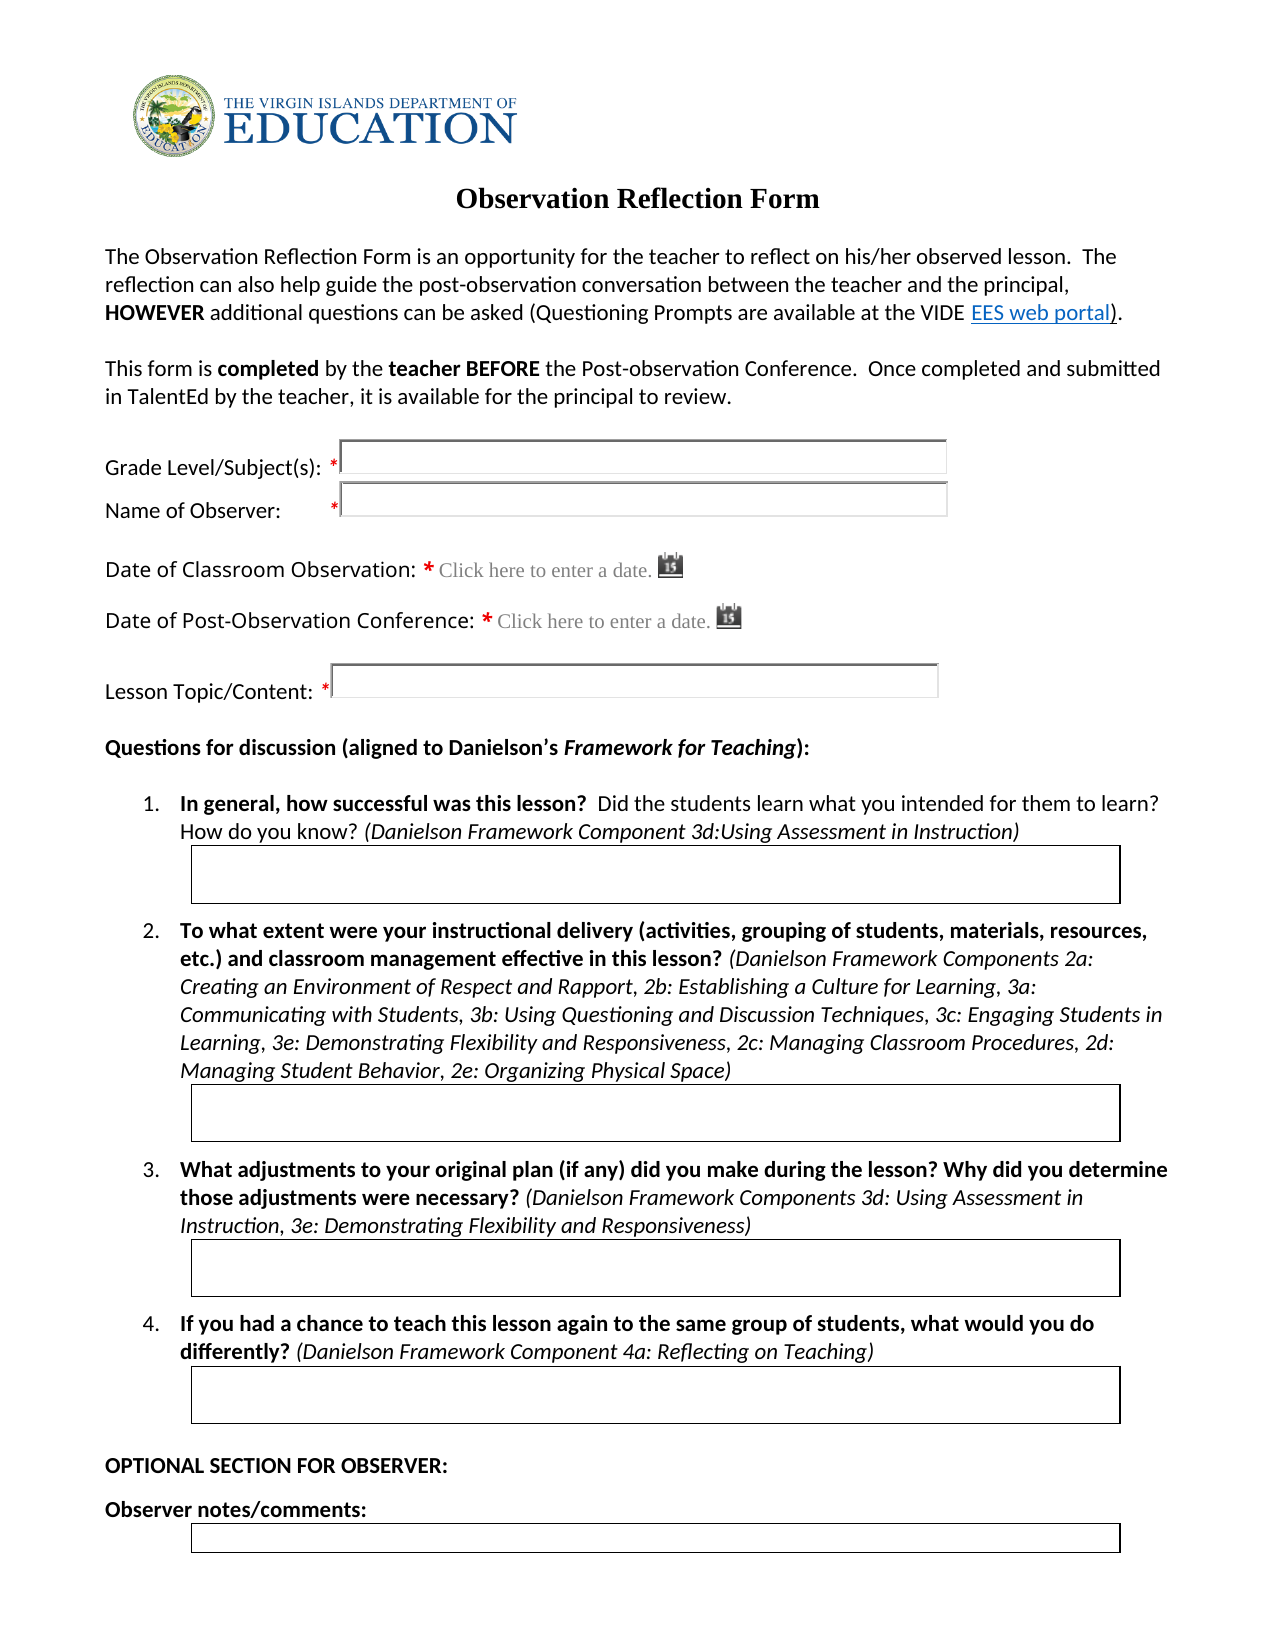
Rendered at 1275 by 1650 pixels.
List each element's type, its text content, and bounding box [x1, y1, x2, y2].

picture [716, 603, 742, 629]
text OPTIONAL SECTION FOR OBSERVER: [105, 1452, 1170, 1480]
text Lesson Topic/Content: * [105, 663, 1170, 705]
list If you had a chance to teach this lesson again to the same group of students, what would you do differently? (Danielson Framework Component 4a: Reflecting on Teaching) [142, 1309, 1170, 1366]
picture [133, 75, 521, 157]
list To what extent were your instructional delivery (activities, grouping of students, materials, resources, etc.) and classroom management effective in this lesson? (Danielson Framework Components 2a: Creating an Environment of Respect and Rapport, 2b: Establishing a Culture for Learning, 3a: Communicating with Students, 3b: Using Questioning and Discussion Techniques, 3c: Engaging Students in Learning, 3e: Demonstrating Flexibility and Responsiveness, 2c: Managing Classroom Procedures, 2d: Managing Student Behavior, 2e: Organizing Physical Space) [142, 916, 1170, 1084]
text Date of Classroom Observation: * [105, 524, 1170, 583]
table_header [192, 1240, 1119, 1296]
list What adjustments to your original plan (if any) did you make during the lesson? Why did you determine those adjustments were necessary? (Danielson Framework Components 3d: Using Assessment in Instruction, 3e: Demonstrating Flexibility and Responsiveness) [142, 1155, 1170, 1239]
text Grade Level/Subject(s): * [105, 438, 1170, 481]
text Observation Reflection Form [105, 181, 1170, 214]
text Questions for discussion (aligned to Danielson’s Framework for Teaching): [105, 733, 1170, 761]
text Observer notes/comments: [105, 1495, 1170, 1523]
table_header [192, 1524, 1119, 1552]
table_header [192, 846, 1119, 902]
text The Observation Reflection Form is an opportunity for the teacher to reflect on his/her observed lesson. The reflection can also help guide the post-observation conversation between the teacher and the principal, HOWEVER additional questions can be asked (Questioning Prompts are available at the VIDE EES web portal). [105, 242, 1170, 326]
text This form is completed by the teacher BEFORE the Post-observation Conference. Once completed and submitted in TalentEd by the teacher, it is available for the principal to review. [105, 354, 1170, 411]
text Date of Post-Observation Conference: * [105, 603, 1170, 634]
text Name of Observer: * [105, 481, 1170, 524]
list In general, how successful was this lesson? Did the students learn what you intended for them to learn? How do you know? (Danielson Framework Component 3d:Using Assessment in Instruction) [142, 789, 1170, 845]
table_header [192, 1367, 1119, 1423]
picture [658, 552, 683, 578]
table_header [192, 1085, 1119, 1141]
